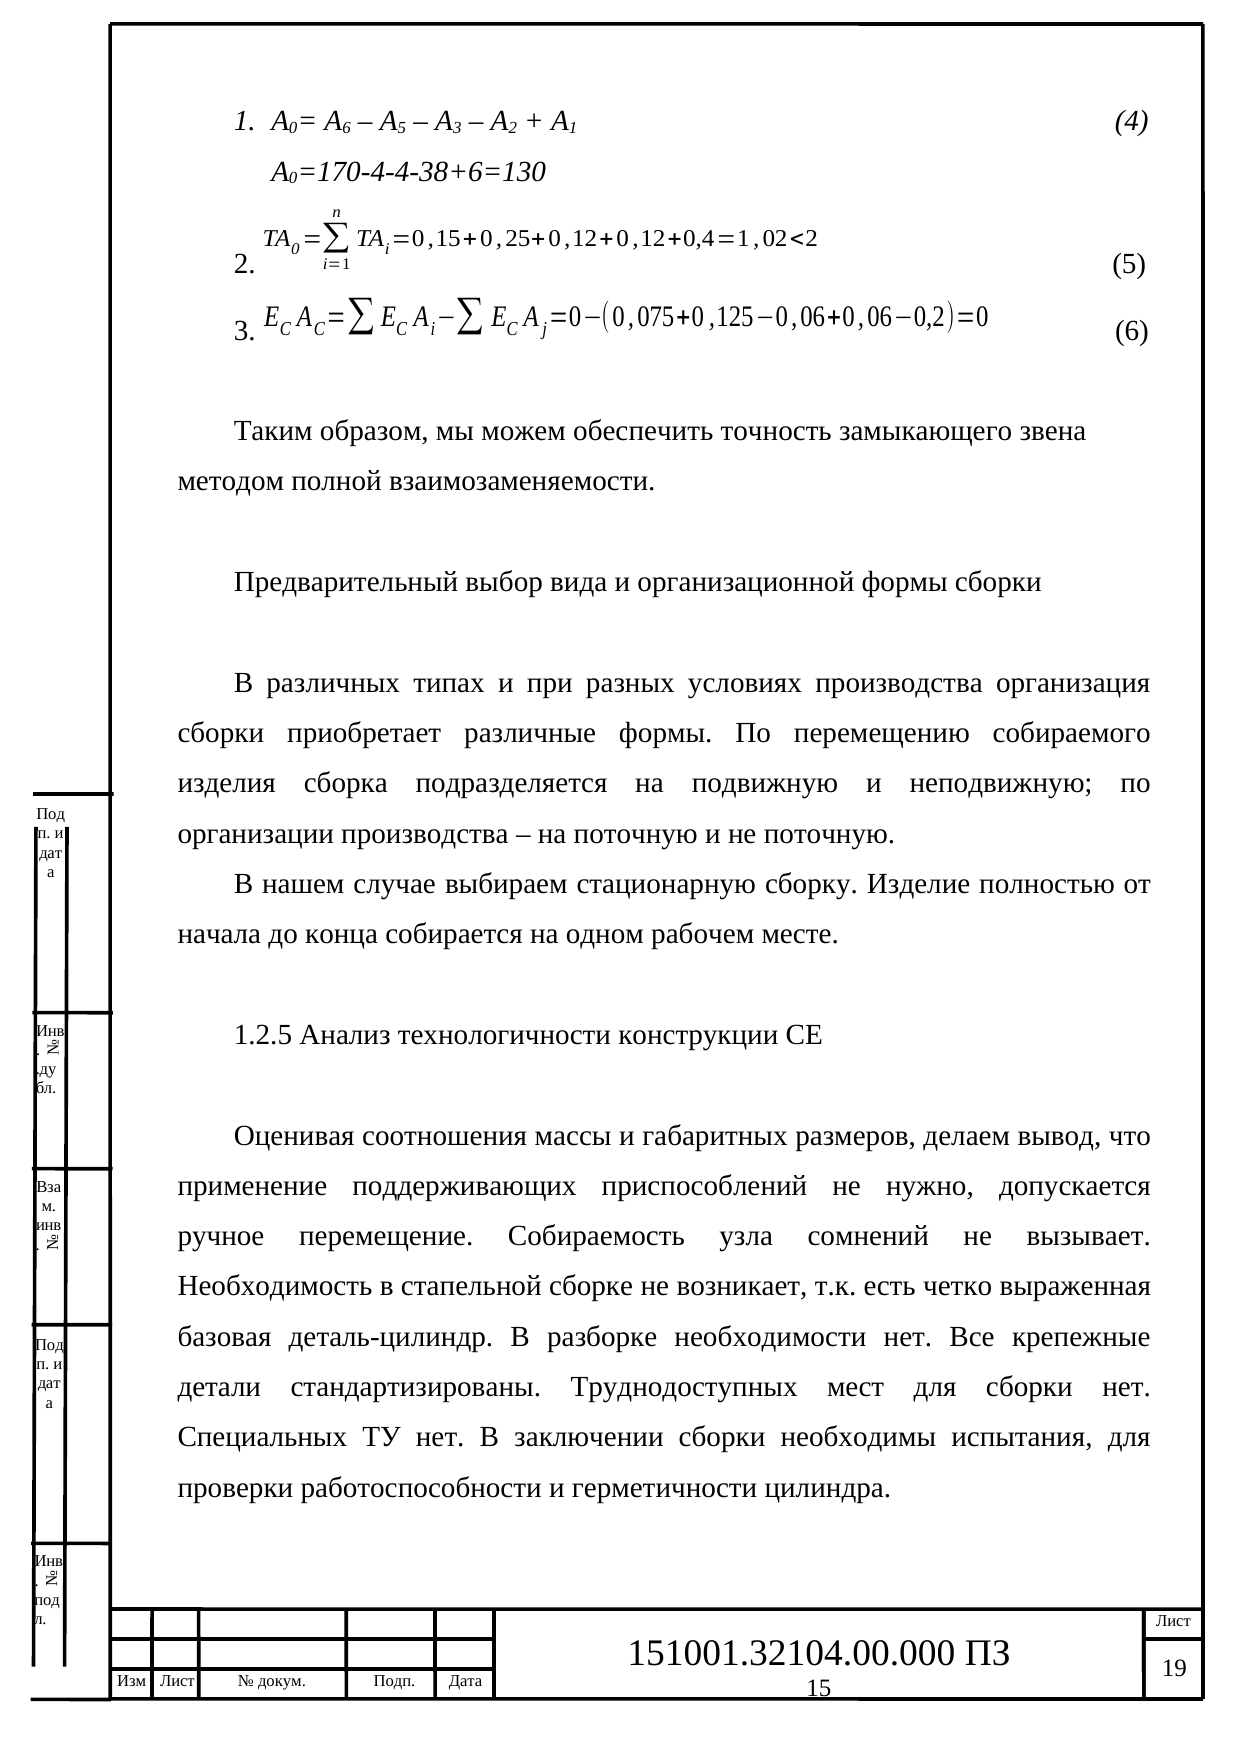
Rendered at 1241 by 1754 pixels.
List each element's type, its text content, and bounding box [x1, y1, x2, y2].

text Оценивая соотношения массы и габаритных размеров, делаем вывод, что применение поддерживающих приспособлений не нужно, допускается ручное перемещение. Собираемость узла сомнений не вызывает. Необходимость в стапельной сборке не возникает, т.к. есть четко выраженная базовая деталь-цилиндр. В разборке необходимости нет. Все крепежные детали стандартизированы. Труднодоступных мест для сборки нет. Специальных ТУ нет. В заключении сборки необходимы испытания, для проверки работоспособности и герметичности цилиндра. [177, 1118, 1152, 1503]
list А0= А6 – А5 – А3 – А2 + А1 (4) [233, 103, 1152, 137]
text 3. (6) [177, 296, 1152, 346]
text 1.2.5 Анализ технологичности конструкции СЕ [177, 1017, 1152, 1051]
text Предварительный выбор вида и организационной формы сборки [177, 564, 1152, 598]
text А0=170-4-4-38+6=130 [271, 154, 1152, 187]
text 2. (5) [177, 204, 1152, 279]
text В различных типах и при разных условиях производства организация сборки приобретает различные формы. По перемещению собираемого изделия сборка подразделяется на подвижную и неподвижную; по организации производства – на поточную и не поточную. [177, 665, 1152, 849]
text Таким образом, мы можем обеспечить точность замыкающего звена методом полной взаимозаменяемости. [177, 413, 1152, 497]
text В нашем случае выбираем стационарную сборку. Изделие полностью от начала до конца собирается на одном рабочем месте. [177, 866, 1152, 950]
